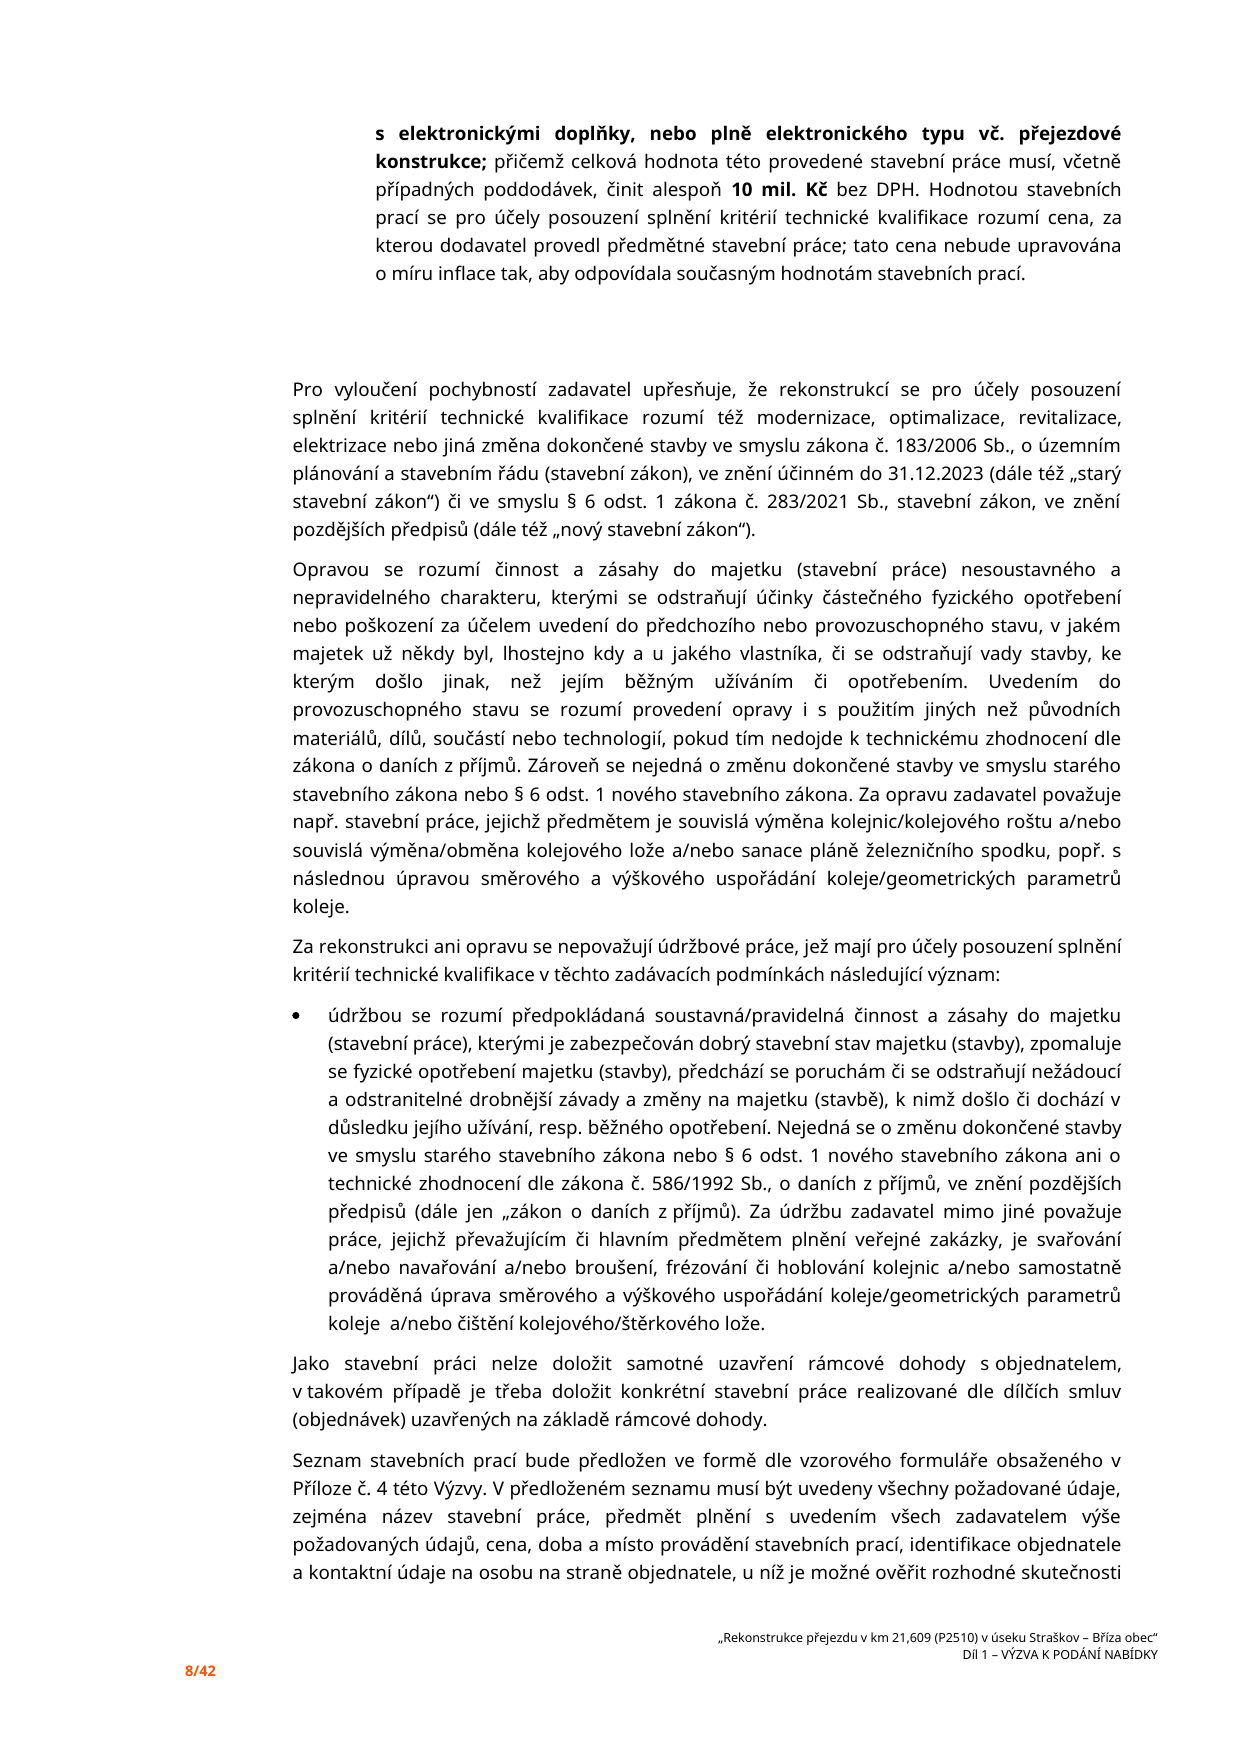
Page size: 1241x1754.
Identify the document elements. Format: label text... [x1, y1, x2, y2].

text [328, 121, 1122, 286]
text Jako stavební práci nelze doložit samotné uzavření rámcové dohody s objednatelem, v takovém případě je třeba doložit konkrétní stavební práce realizované dle dílčích smluv (objednávek) uzavřených na základě rámcové dohody. [292, 1351, 1122, 1432]
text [292, 1447, 1122, 1585]
text Pro vyloučení pochybností zadavatel upřesňuje, že rekonstrukcí se pro účely posouzení splnění kritérií technické kvalifikace rozumí též modernizace, optimalizace, revitalizace, elektrizace nebo jiná změna dokončené stavby ve smyslu zákona č. 183/2006 Sb., o územním plánování a stavebním řádu (stavební zákon), ve znění účinném do 31.12.2023 (dále též „starý stavební zákon“) či ve smyslu § 6 odst. 1 zákona č. 283/2021 Sb., stavební zákon, ve znění pozdějších předpisů (dále též „nový stavební zákon“). [292, 376, 1122, 542]
text Za rekonstrukci ani opravu se nepovažují údržbové práce, jež mají pro účely posouzení splnění kritérií technické kvalifikace v těchto zadávacích podmínkách následující význam: [292, 933, 1122, 987]
text údržbou se rozumí předpokládaná soustavná/pravidelná činnost a zásahy do majetku (stavební práce), kterými je zabezpečován dobrý stavební stav majetku (stavby), zpomaluje se fyzické opotřebení majetku (stavby), předchází se poruchám či se odstraňují nežádoucí a odstranitelné drobnější závady a změny na majetku (stavbě), k nimž došlo či dochází v důsledku jejího užívání, resp. běžného opotřebení. Nejedná se o změnu dokončené stavby ve smyslu starého stavebního zákona nebo § 6 odst. 1 nového stavebního zákona ani o technické zhodnocení dle zákona č. 586/1992 Sb., o daních z příjmů, ve znění pozdějších předpisů (dále jen „zákon o daních z příjmů). Za údržbu zadavatel mimo jiné považuje práce, jejichž převažujícím či hlavním předmětem plnění veřejné zakázky, je svařování a/nebo navařování a/nebo broušení, frézování či hoblování kolejnic a/nebo samostatně prováděná úprava směrového a výškového uspořádání koleje/geometrických parametrů koleje a/nebo čištění kolejového/štěrkového lože. [292, 1002, 1122, 1336]
text Opravou se rozumí činnost a zásahy do majetku (stavební práce) nesoustavného a nepravidelného charakteru, kterými se odstraňují účinky částečného fyzického opotřebení nebo poškození za účelem uvedení do předchozího nebo provozuschopného stavu, v jakém majetek už někdy byl, lhostejno kdy a u jakého vlastníka, či se odstraňují vady stavby, ke kterým došlo jinak, než jejím běžným užíváním či opotřebením. Uvedením do provozuschopného stavu se rozumí provedení opravy i s použitím jiných než původních materiálů, dílů, součástí nebo technologií, pokud tím nedojde k technickému zhodnocení dle zákona o daních z příjmů. Zároveň se nejedná o změnu dokončené stavby ve smyslu starého stavebního zákona nebo § 6 odst. 1 nového stavebního zákona. Za opravu zadavatel považuje např. stavební práce, jejichž předmětem je souvislá výměna kolejnic/kolejového roštu a/nebo souvislá výměna/obměna kolejového lože a/nebo sanace pláně železničního spodku, popř. s následnou úpravou směrového a výškového uspořádání koleje/geometrických parametrů koleje. [292, 557, 1122, 918]
